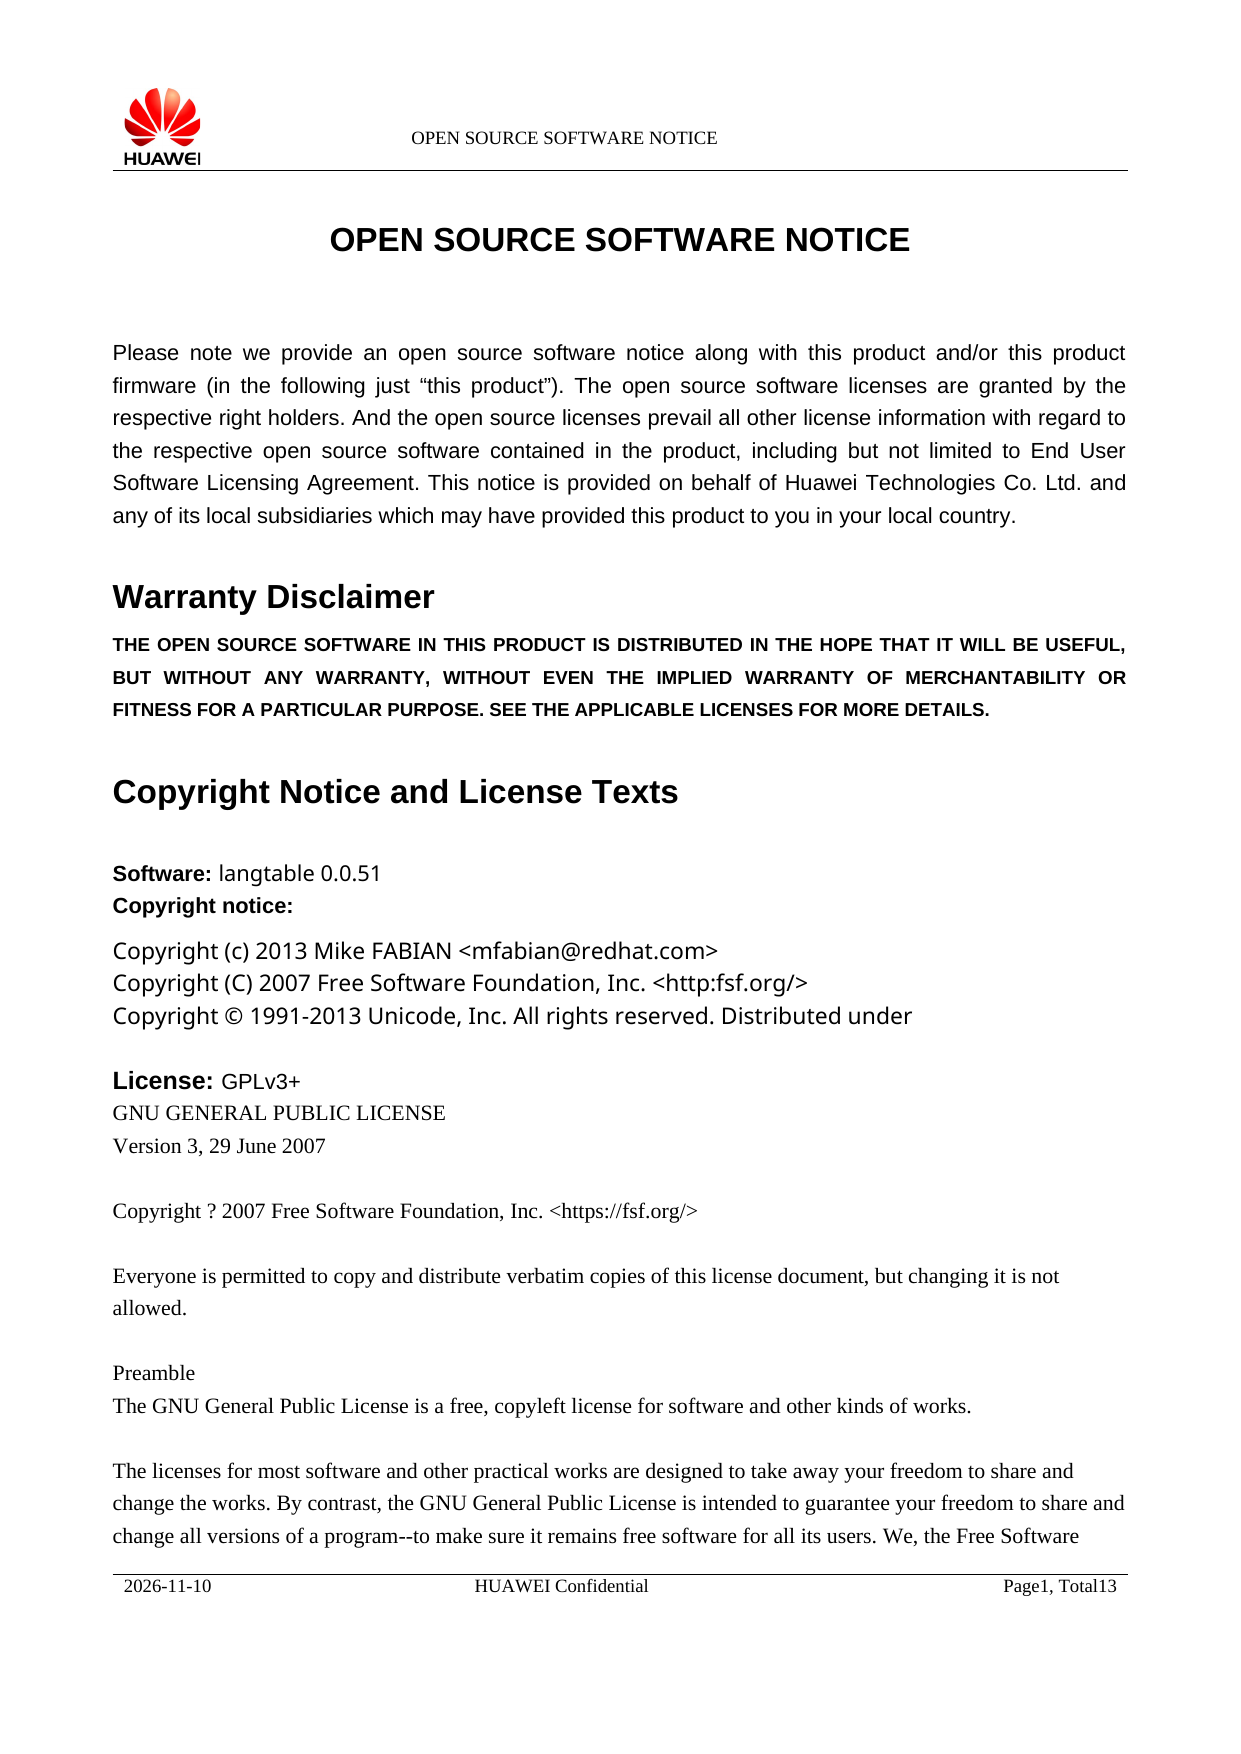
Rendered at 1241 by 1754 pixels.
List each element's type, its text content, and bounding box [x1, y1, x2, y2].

text License: GPLv3+ [112, 1064, 1128, 1096]
text The open source software in this product is distributed in the hope that it will be useful, but WITHOUT ANY WARRANTY, without even the implied warranty of MERCHANTABILITY or FITNESS FOR A PARTICULAR PURPOSE. See the applicable licenses for more details. [112, 629, 1128, 726]
text Copyright Notice and License Texts [112, 759, 1128, 824]
title Software: langtable 0.0.51 [112, 856, 1128, 889]
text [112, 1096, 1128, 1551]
text Copyright notice: [112, 889, 1128, 921]
text OPEN SOURCE SOFTWARE NOTICE [112, 206, 1128, 271]
text Please note we provide an open source software notice along with this product and/or this product firmware (in the following just “this product”). The open source software licenses are granted by the respective right holders. And the open source licenses prevail all other license information with regard to the respective open source software contained in the product, including but not limited to End User Software Licensing Agreement. This notice is provided on behalf of Huawei Technologies Co. Ltd. and any of its local subsidiaries which may have provided this product to you in your local country. [112, 336, 1128, 531]
text Copyright (c) 2013 Mike FABIAN <mfabian@redhat.com> Copyright (C) 2007 Free Software Foundation, Inc. <http:fsf.org/> ﻿Copyright © 1991-2013 Unicode, Inc. All rights reserved. Distributed under [112, 934, 1128, 1064]
picture [124, 88, 201, 165]
text Warranty Disclaimer [112, 564, 1128, 629]
